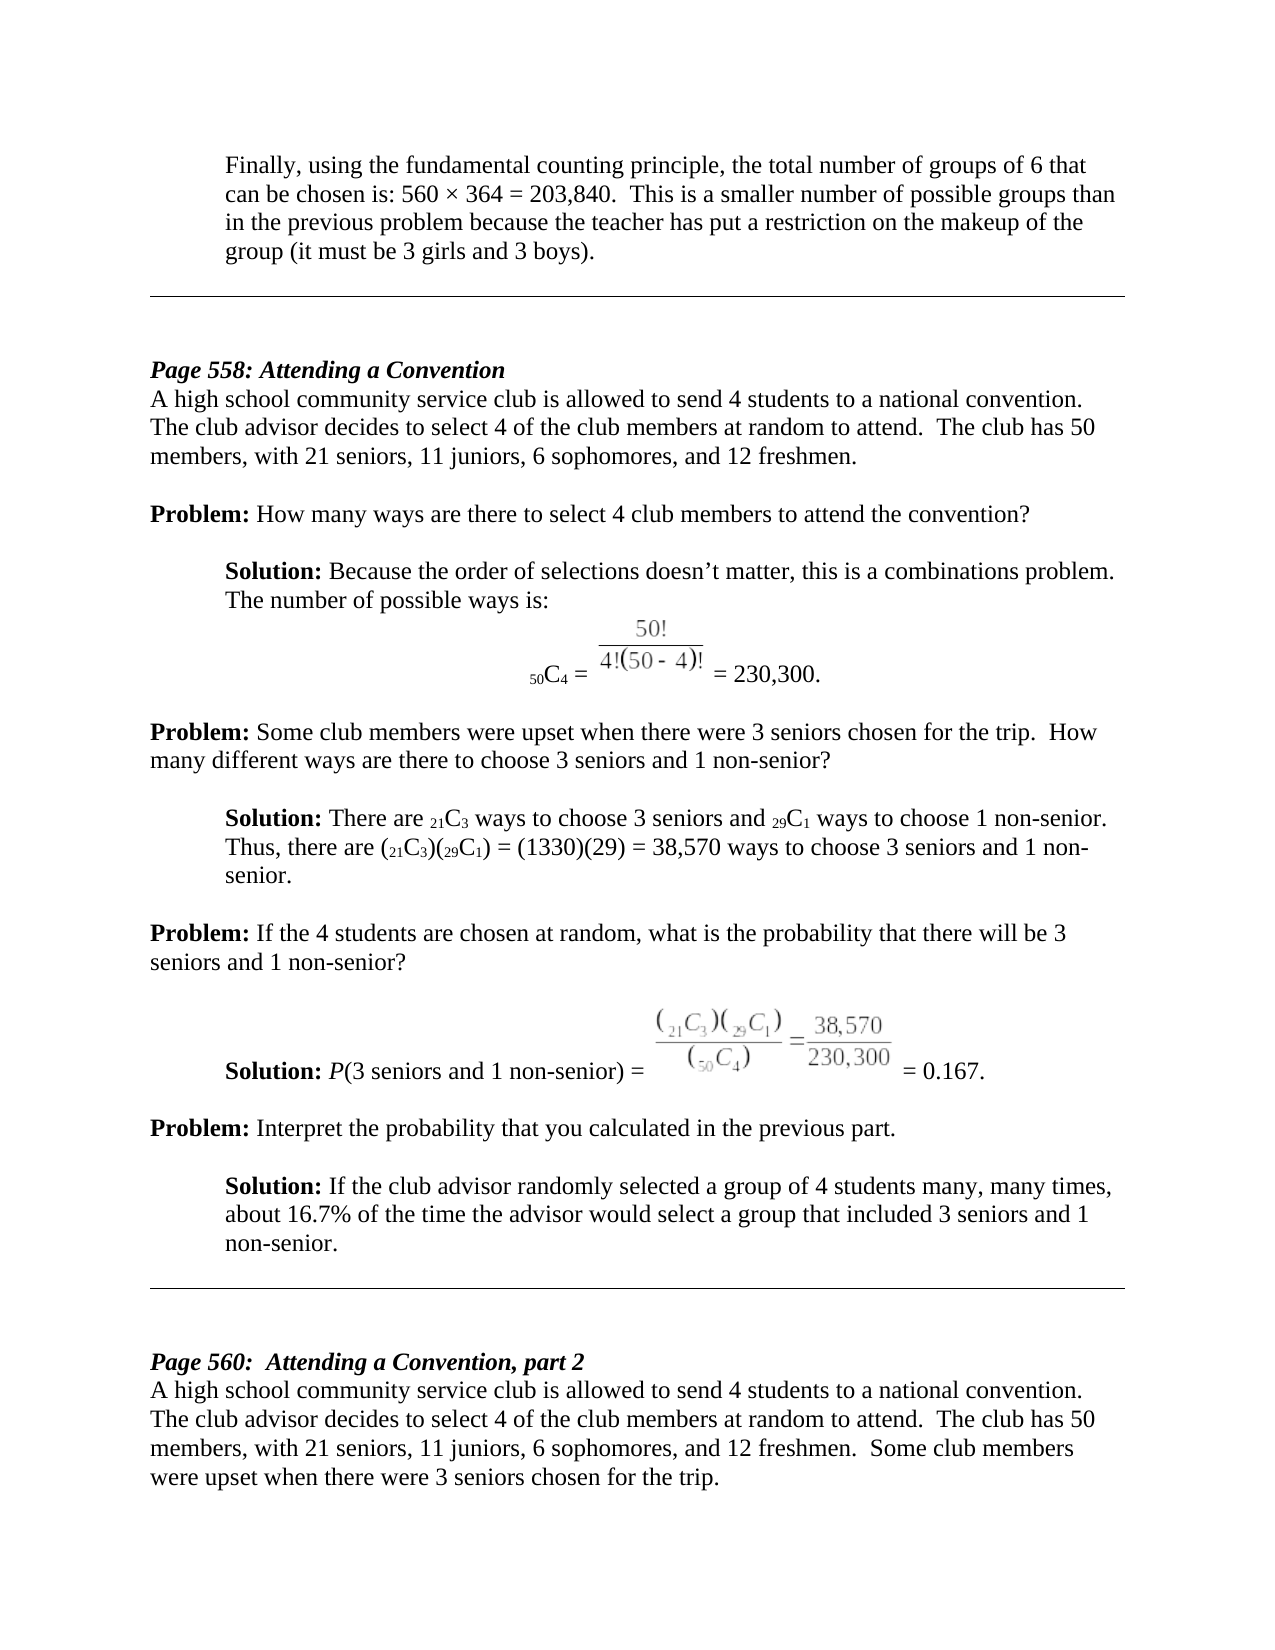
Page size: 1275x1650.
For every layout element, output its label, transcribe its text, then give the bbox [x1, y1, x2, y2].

text Problem: Interpret the probability that you calculated in the previous part. [150, 1113, 1125, 1142]
text Problem: If the 4 students are chosen at random, what is the probability that there will be 3 seniors and 1 non-senior? [150, 918, 1125, 975]
text Solution: There are 21C3 ways to choose 3 seniors and 29C1 ways to choose 1 non-senior. Thus, there are (21C3)(29C1) = (1330)(29) = 38,570 ways to choose 3 seniors and 1 non-senior. [225, 803, 1125, 889]
text Problem: Some club members were upset when there were 3 seniors chosen for the trip. How many different ways are there to choose 3 seniors and 1 non-senior? [150, 717, 1125, 774]
text 50C4 = = 230,300. [225, 614, 1125, 688]
text Solution: Because the order of selections doesn’t matter, this is a combinations problem. The number of possible ways is: [225, 556, 1125, 614]
text Problem: How many ways are there to select 4 club members to attend the convention? [150, 499, 1125, 527]
text Page 558: Attending a Convention [150, 355, 1125, 384]
text Solution: If the club advisor randomly selected a group of 4 students many, many times, about 16.7% of the time the advisor would select a group that included 3 seniors and 1 non-senior. [225, 1171, 1125, 1257]
text Finally, using the fundamental counting principle, the total number of groups of 6 that can be chosen is: 560 × 364 = 203,840. This is a smaller number of possible groups than in the previous problem because the teacher has put a restriction on the makeup of the group (it must be 3 girls and 3 boys). [225, 150, 1125, 265]
text A high school community service club is allowed to send 4 students to a national convention. The club advisor decides to select 4 of the club members at random to attend. The club has 50 members, with 21 seniors, 11 juniors, 6 sophomores, and 12 freshmen. [150, 384, 1125, 470]
text A high school community service club is allowed to send 4 students to a national convention. The club advisor decides to select 4 of the club members at random to attend. The club has 50 members, with 21 seniors, 11 juniors, 6 sophomores, and 12 freshmen. Some club members were upset when there were 3 seniors chosen for the trip. [150, 1376, 1125, 1491]
text Page 560: Attending a Convention, part 2 [150, 1347, 1125, 1376]
text Solution: P(3 seniors and 1 non-senior) = = 0.167. [225, 1004, 1125, 1084]
